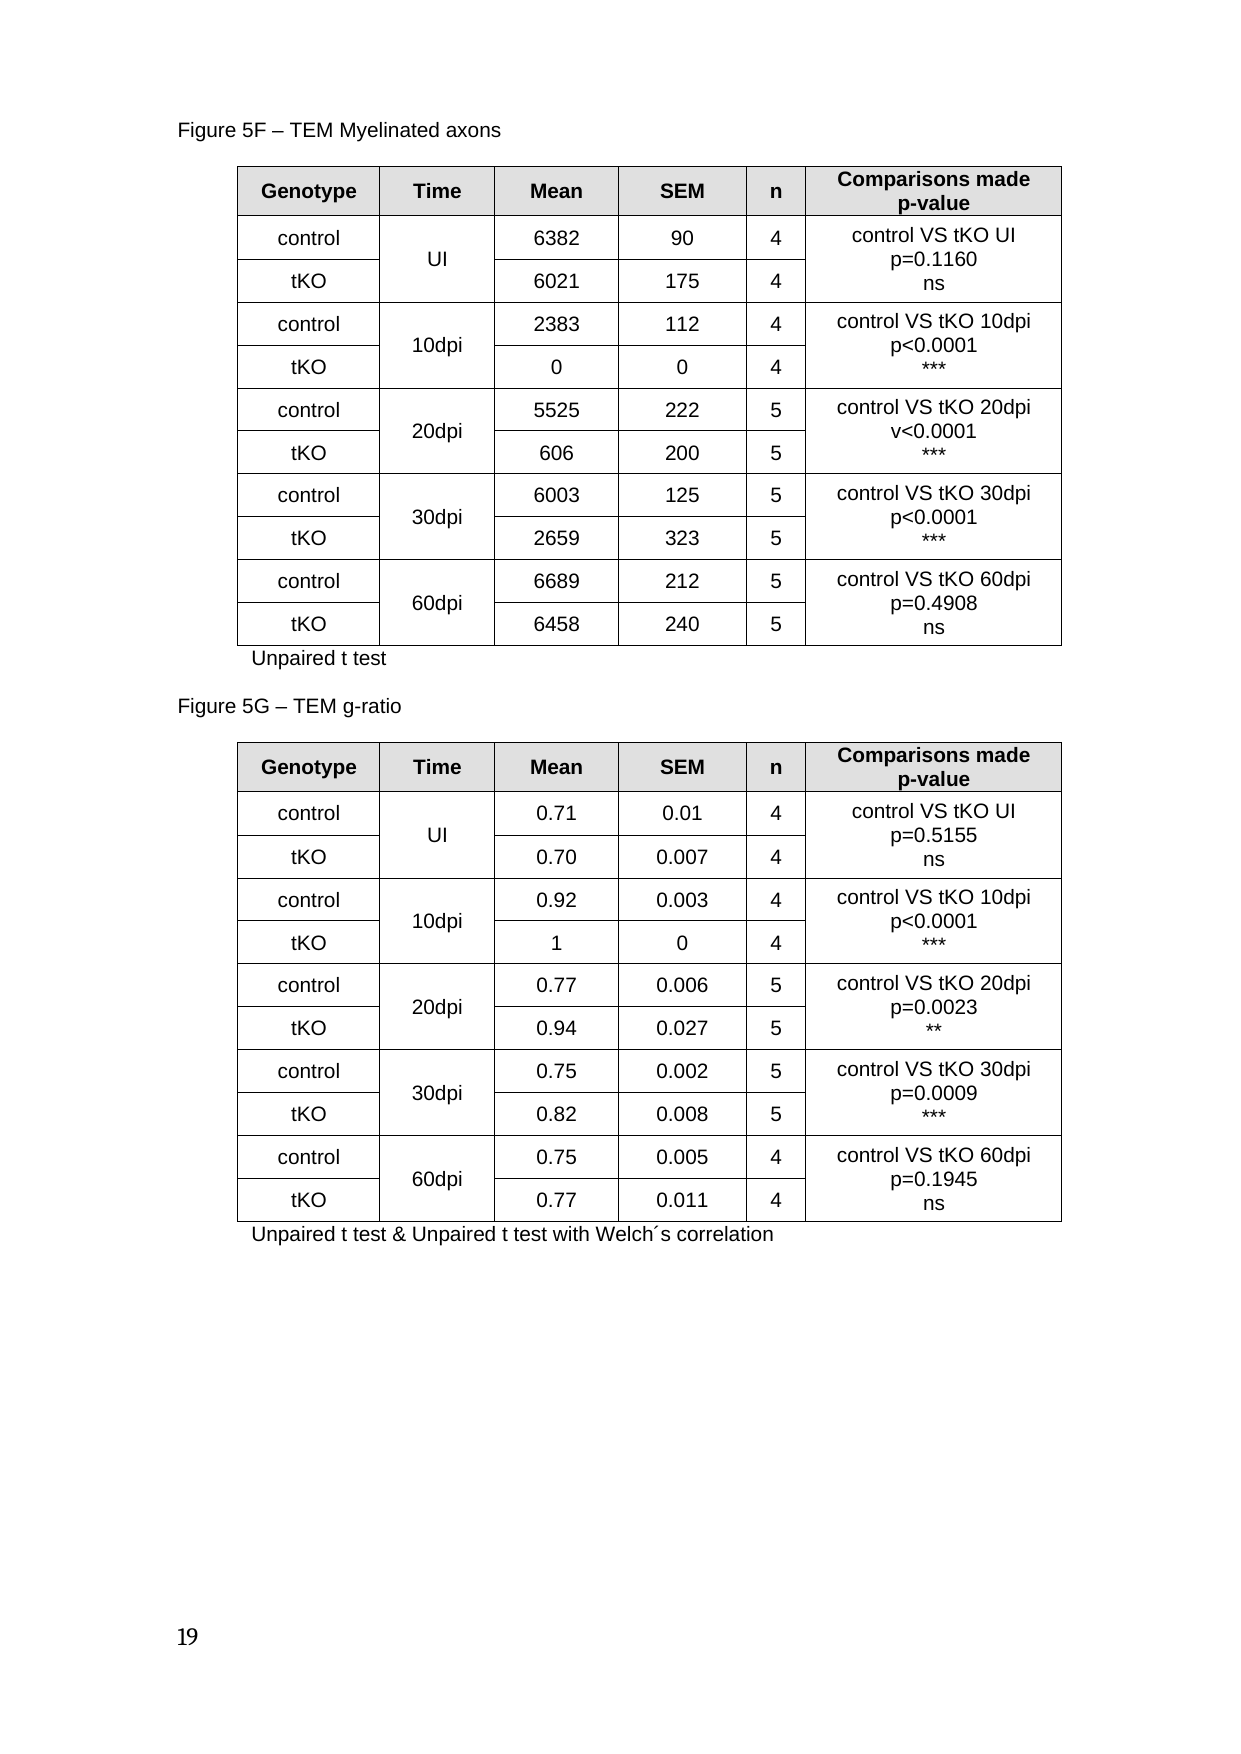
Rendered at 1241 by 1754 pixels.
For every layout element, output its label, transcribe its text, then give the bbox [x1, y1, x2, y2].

text Unpaired t test & Unpaired t test with Welch´s correlation [177, 1222, 1063, 1246]
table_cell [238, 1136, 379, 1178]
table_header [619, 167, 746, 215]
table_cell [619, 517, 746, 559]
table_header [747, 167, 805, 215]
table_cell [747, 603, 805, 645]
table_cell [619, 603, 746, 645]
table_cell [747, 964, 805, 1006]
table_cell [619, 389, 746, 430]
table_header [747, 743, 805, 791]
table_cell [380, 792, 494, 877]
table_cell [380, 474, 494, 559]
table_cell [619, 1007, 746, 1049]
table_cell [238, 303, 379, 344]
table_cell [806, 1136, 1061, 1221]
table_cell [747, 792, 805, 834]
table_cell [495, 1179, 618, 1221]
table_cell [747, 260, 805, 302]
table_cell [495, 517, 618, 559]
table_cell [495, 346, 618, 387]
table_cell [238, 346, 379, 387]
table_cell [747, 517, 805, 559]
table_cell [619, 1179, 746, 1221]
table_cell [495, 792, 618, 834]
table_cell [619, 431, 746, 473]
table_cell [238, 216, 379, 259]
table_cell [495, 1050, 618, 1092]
text Unpaired t test [177, 646, 1063, 670]
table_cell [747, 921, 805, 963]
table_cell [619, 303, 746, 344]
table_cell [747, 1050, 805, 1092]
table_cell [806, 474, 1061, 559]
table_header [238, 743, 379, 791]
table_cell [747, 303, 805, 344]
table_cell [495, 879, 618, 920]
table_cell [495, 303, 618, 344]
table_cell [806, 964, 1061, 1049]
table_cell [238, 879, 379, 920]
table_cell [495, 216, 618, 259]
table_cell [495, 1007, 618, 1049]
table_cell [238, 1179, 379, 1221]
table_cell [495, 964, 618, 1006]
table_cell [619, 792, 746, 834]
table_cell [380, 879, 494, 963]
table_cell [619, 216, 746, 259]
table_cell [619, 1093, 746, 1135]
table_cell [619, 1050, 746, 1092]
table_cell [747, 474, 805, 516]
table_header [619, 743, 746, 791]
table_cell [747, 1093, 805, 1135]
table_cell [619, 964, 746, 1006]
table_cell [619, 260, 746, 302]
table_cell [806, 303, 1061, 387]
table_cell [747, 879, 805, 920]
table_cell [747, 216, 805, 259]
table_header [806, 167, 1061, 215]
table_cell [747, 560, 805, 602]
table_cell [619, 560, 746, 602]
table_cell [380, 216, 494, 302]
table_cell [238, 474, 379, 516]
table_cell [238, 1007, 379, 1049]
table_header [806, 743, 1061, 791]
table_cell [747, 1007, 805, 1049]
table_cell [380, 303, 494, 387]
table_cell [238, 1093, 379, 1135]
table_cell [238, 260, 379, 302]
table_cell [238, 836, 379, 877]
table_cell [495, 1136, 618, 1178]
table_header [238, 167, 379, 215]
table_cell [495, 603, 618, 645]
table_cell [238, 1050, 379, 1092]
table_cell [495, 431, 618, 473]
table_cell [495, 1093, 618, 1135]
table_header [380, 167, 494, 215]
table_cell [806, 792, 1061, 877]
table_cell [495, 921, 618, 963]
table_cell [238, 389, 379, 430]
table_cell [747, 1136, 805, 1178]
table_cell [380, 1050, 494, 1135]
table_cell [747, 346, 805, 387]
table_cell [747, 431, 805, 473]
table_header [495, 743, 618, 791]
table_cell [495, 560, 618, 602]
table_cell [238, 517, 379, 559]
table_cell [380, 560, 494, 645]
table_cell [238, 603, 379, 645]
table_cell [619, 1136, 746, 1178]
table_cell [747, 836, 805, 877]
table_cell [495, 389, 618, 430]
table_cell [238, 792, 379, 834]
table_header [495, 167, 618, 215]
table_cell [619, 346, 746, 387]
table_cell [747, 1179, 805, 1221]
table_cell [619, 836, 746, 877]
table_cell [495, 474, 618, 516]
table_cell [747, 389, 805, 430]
text Figure 5F – TEM Myelinated axons [177, 118, 1063, 142]
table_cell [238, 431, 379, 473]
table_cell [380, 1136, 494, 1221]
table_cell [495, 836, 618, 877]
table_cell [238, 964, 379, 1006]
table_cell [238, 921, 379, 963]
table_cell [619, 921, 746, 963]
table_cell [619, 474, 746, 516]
text Figure 5G – TEM g-ratio [177, 694, 1063, 718]
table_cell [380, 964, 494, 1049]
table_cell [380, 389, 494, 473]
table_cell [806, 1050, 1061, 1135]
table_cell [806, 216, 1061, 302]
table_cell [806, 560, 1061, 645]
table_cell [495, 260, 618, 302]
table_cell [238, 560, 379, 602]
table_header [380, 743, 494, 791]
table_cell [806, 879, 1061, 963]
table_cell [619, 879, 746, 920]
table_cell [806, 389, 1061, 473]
